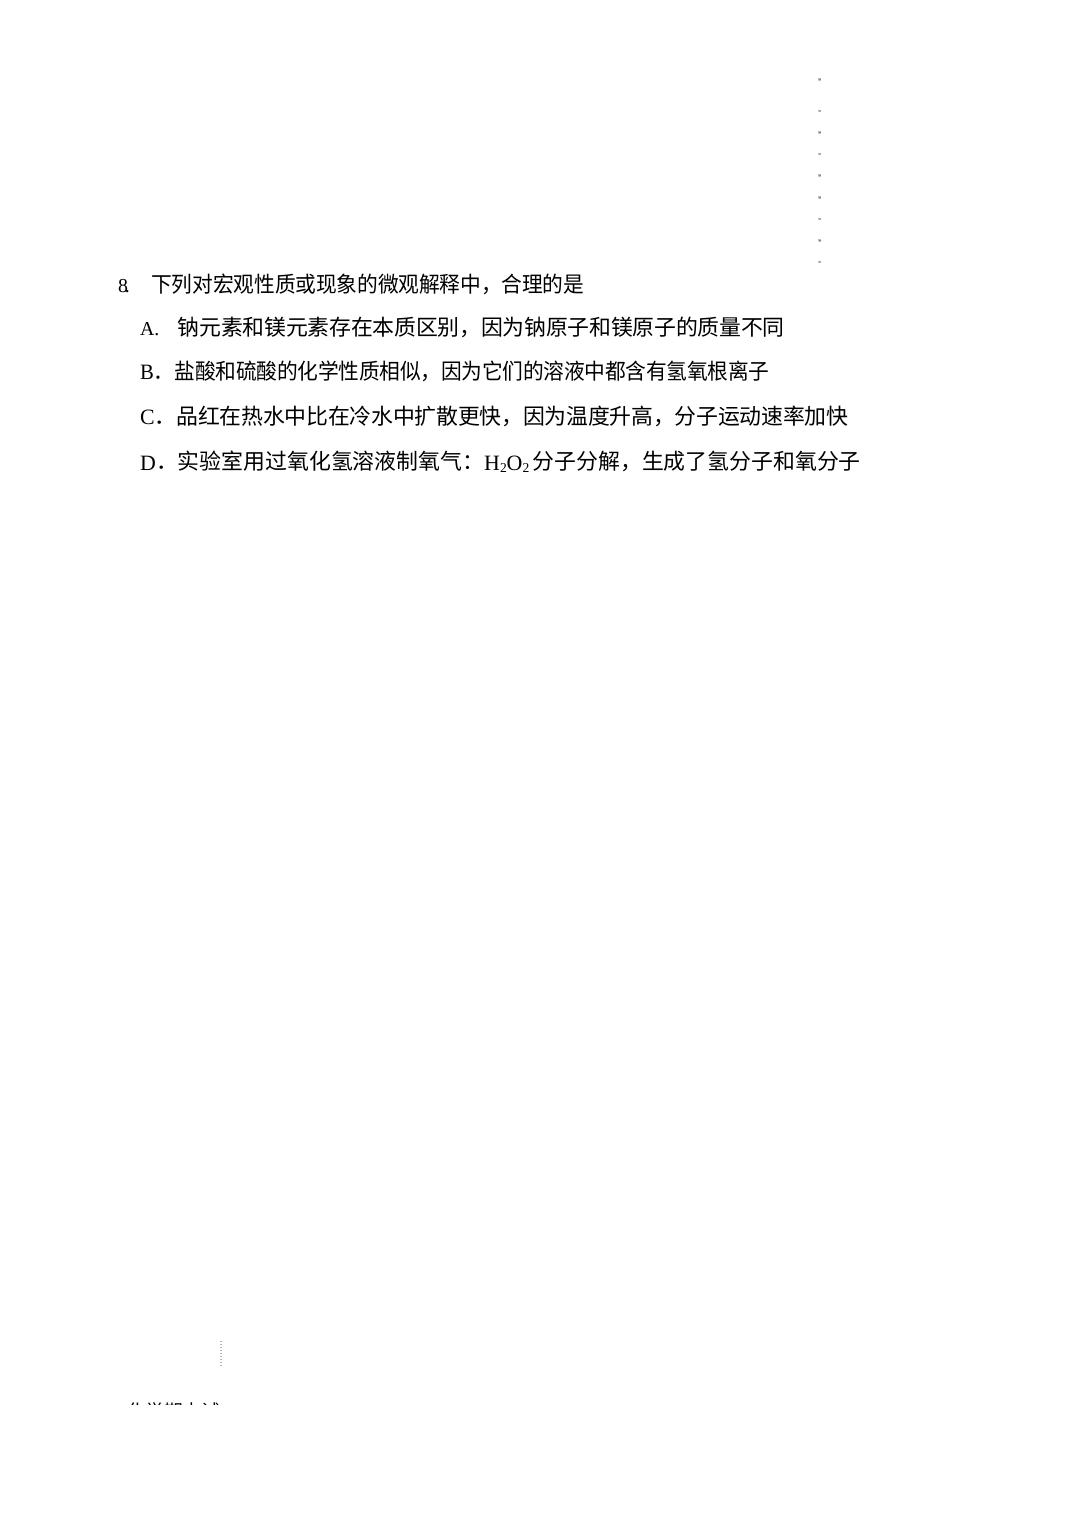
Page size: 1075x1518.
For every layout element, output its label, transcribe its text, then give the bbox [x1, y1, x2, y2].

list 钠元素和镁元素存在本质区别，因为钠原子和镁原子的质量不同 B．盐酸和硫酸的化学性质相似，因为它们的溶液中都含有氢氧根离子 [140, 310, 811, 386]
text C．品红在热水中比在冷水中扩散更快，因为温度升高，分子运动速率加快 D．实验室用过氧化氢溶液制氧气：H2O2 分子分解，生成了氢分子和氧分子 [140, 399, 861, 479]
list 下列对宏观性质或现象的微观解释中，合理的是 [118, 267, 985, 299]
